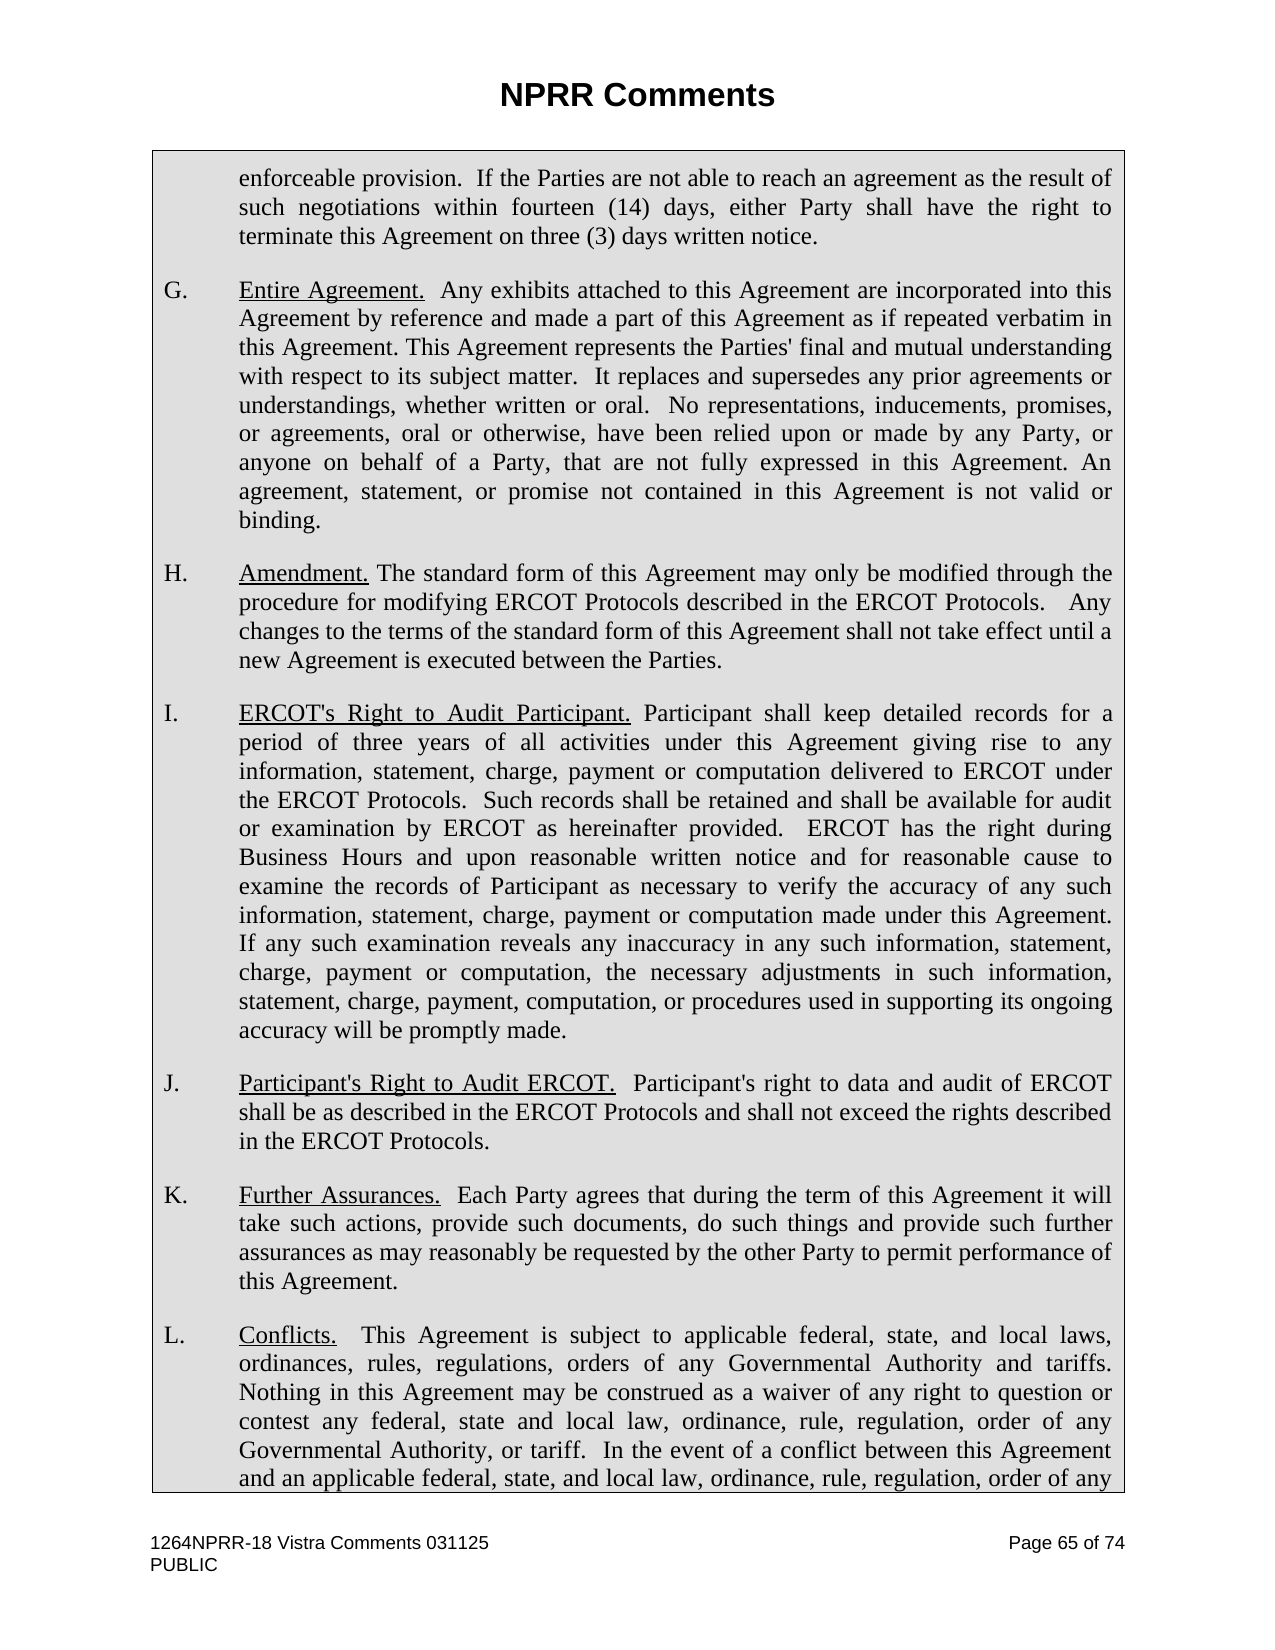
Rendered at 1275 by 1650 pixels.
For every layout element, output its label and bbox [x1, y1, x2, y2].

table_header [153, 151, 1124, 1492]
